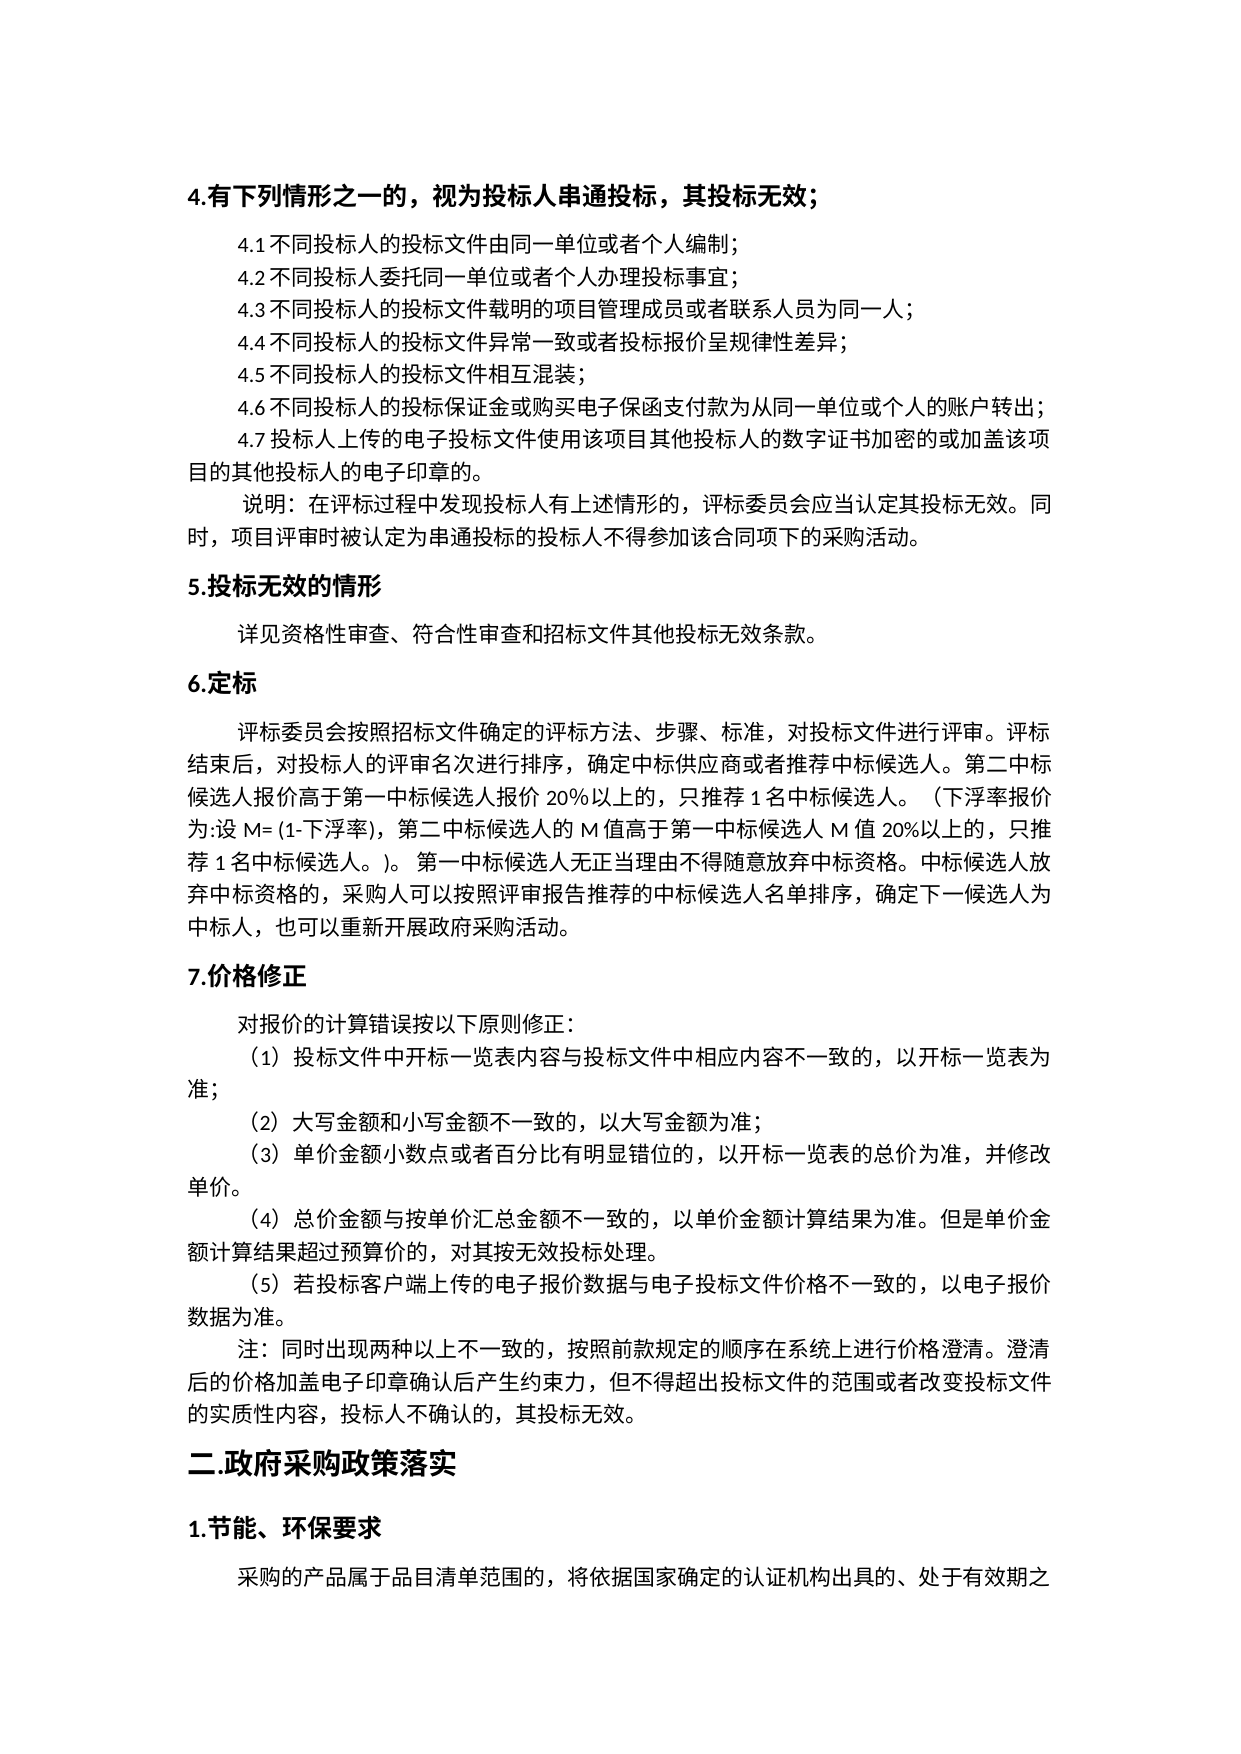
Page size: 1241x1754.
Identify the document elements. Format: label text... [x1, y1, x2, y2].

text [187, 1559, 1053, 1592]
text 5.投标无效的情形 [187, 552, 1053, 617]
text 说明：在评标过程中发现投标人有上述情形的，评标委员会应当认定其投标无效。同时，项目评审时被认定为串通投标的投标人不得参加该合同项下的采购活动。 [187, 487, 1053, 552]
text 4.6不同投标人的投标保证金或购买电子保函支付款为从同一单位或个人的账户转出； [187, 389, 1053, 422]
text 7.价格修正 [187, 942, 1053, 1007]
text 4.5不同投标人的投标文件相互混装； [187, 357, 1053, 389]
text 6.定标 [187, 649, 1053, 714]
text 评标委员会按照招标文件确定的评标方法、步骤、标准，对投标文件进行评审。评标结束后，对投标人的评审名次进行排序，确定中标供应商或者推荐中标候选人。第二中标候选人报价高于第一中标候选人报价20％以上的，只推荐1名中标候选人。（下浮率报价为:设 M= (1-下浮率)，第二中标候选人的 M值高于第一中标候选人 M 值 20%以上的，只推荐 1名中标候选人。)。 第一中标候选人无正当理由不得随意放弃中标资格。中标候选人放弃中标资格的，采购人可以按照评审报告推荐的中标候选人名单排序，确定下一候选人为中标人，也可以重新开展政府采购活动。 [187, 714, 1053, 942]
text 详见资格性审查、符合性审查和招标文件其他投标无效条款。 [187, 617, 1053, 649]
text 4.7投标人上传的电子投标文件使用该项目其他投标人的数字证书加密的或加盖该项目的其他投标人的电子印章的。 [187, 422, 1053, 487]
text 对报价的计算错误按以下原则修正： [187, 1007, 1053, 1039]
text 4.4不同投标人的投标文件异常一致或者投标报价呈规律性差异； [187, 324, 1053, 357]
text 4.2不同投标人委托同一单位或者个人办理投标事宜； [187, 259, 1053, 292]
text （1）投标文件中开标一览表内容与投标文件中相应内容不一致的，以开标一览表为准； [187, 1039, 1053, 1104]
text 4.有下列情形之一的，视为投标人串通投标，其投标无效； [187, 162, 1053, 227]
text 注：同时出现两种以上不一致的，按照前款规定的顺序在系统上进行价格澄清。澄清后的价格加盖电子印章确认后产生约束力，但不得超出投标文件的范围或者改变投标文件的实质性内容，投标人不确认的，其投标无效。 [187, 1332, 1053, 1429]
text 1.节能、环保要求 [187, 1494, 1053, 1559]
text （3）单价金额小数点或者百分比有明显错位的，以开标一览表的总价为准，并修改单价。 [187, 1137, 1053, 1202]
text 4.1不同投标人的投标文件由同一单位或者个人编制； [187, 227, 1053, 259]
text （5）若投标客户端上传的电子报价数据与电子投标文件价格不一致的，以电子报价数据为准。 [187, 1267, 1053, 1332]
text 二.政府采购政策落实 [187, 1429, 1053, 1494]
text （4）总价金额与按单价汇总金额不一致的，以单价金额计算结果为准。但是单价金额计算结果超过预算价的，对其按无效投标处理。 [187, 1202, 1053, 1267]
text （2）大写金额和小写金额不一致的，以大写金额为准； [187, 1104, 1053, 1137]
text 4.3不同投标人的投标文件载明的项目管理成员或者联系人员为同一人； [187, 292, 1053, 324]
